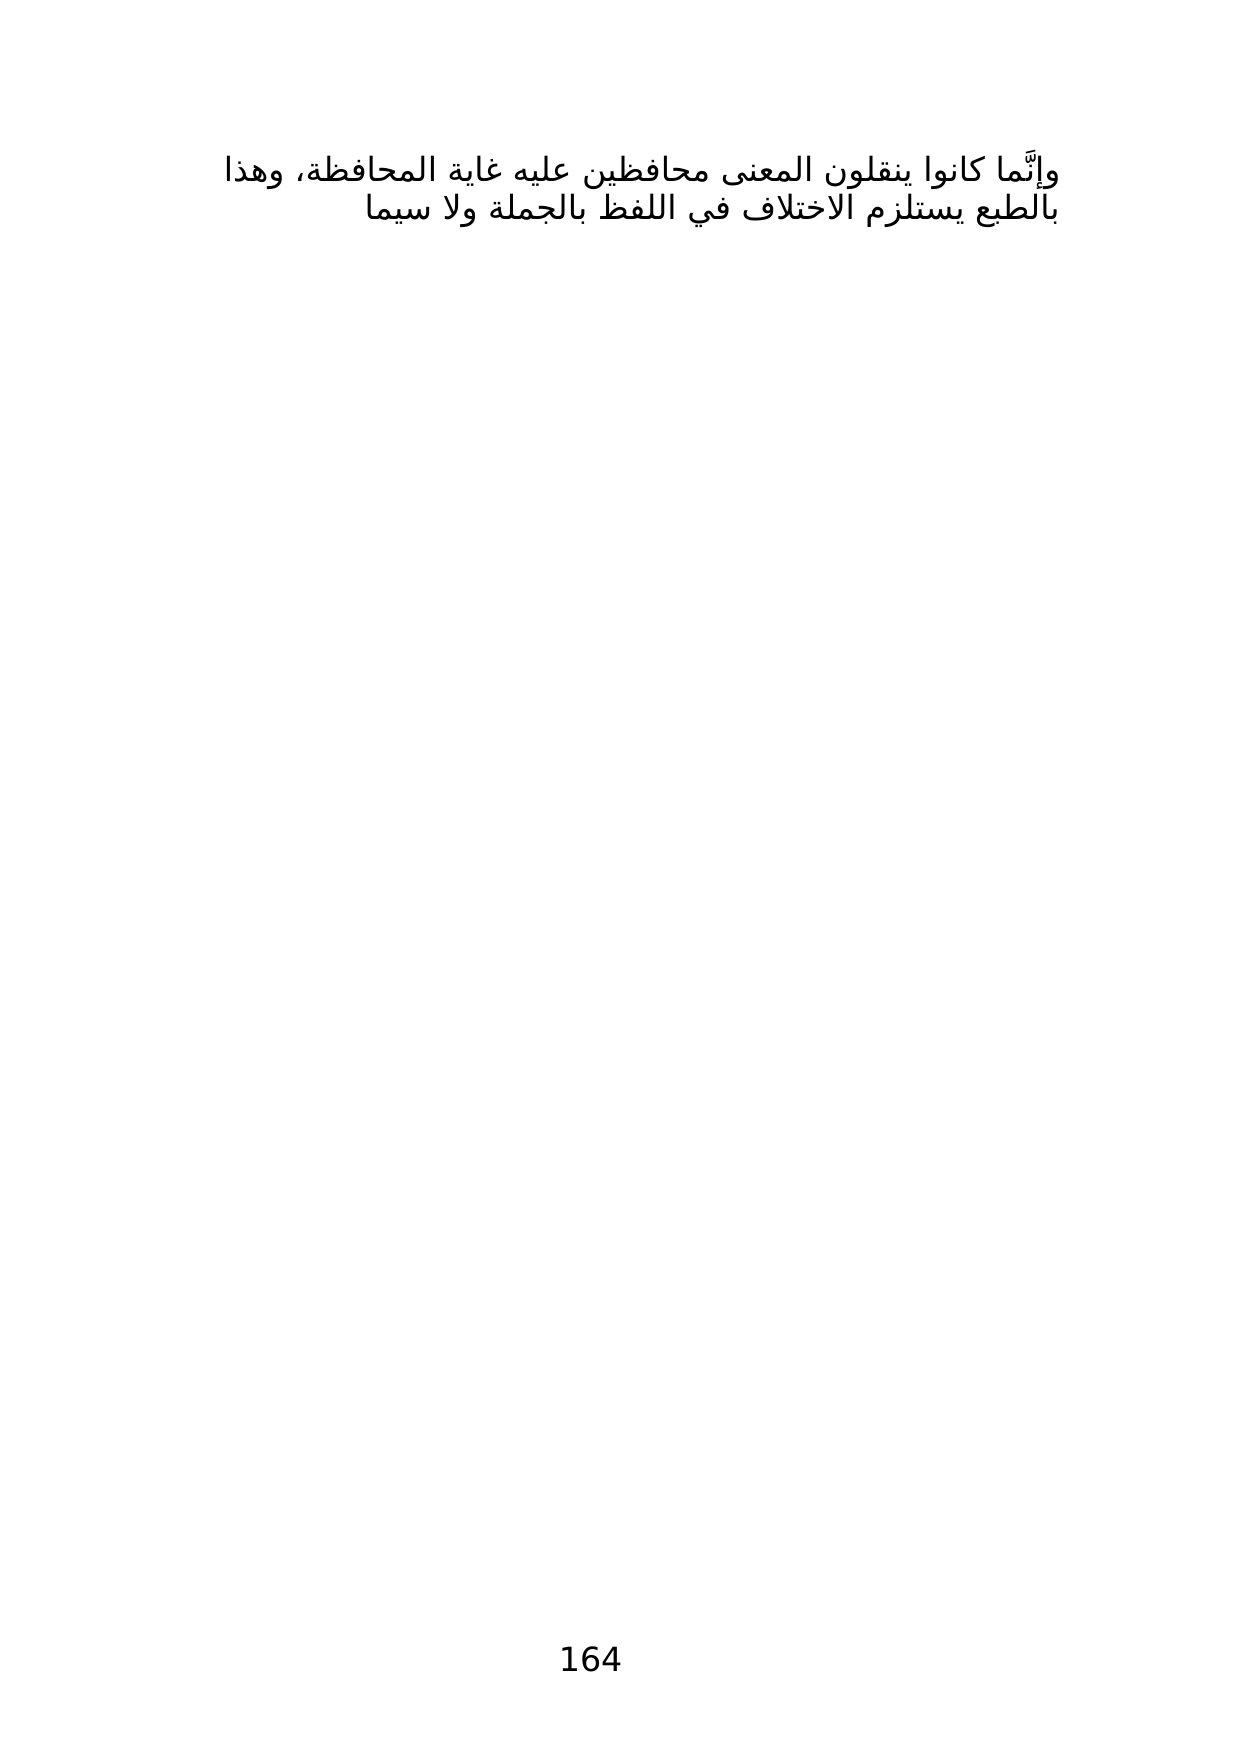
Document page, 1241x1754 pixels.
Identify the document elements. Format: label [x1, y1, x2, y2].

text [180, 150, 1060, 228]
